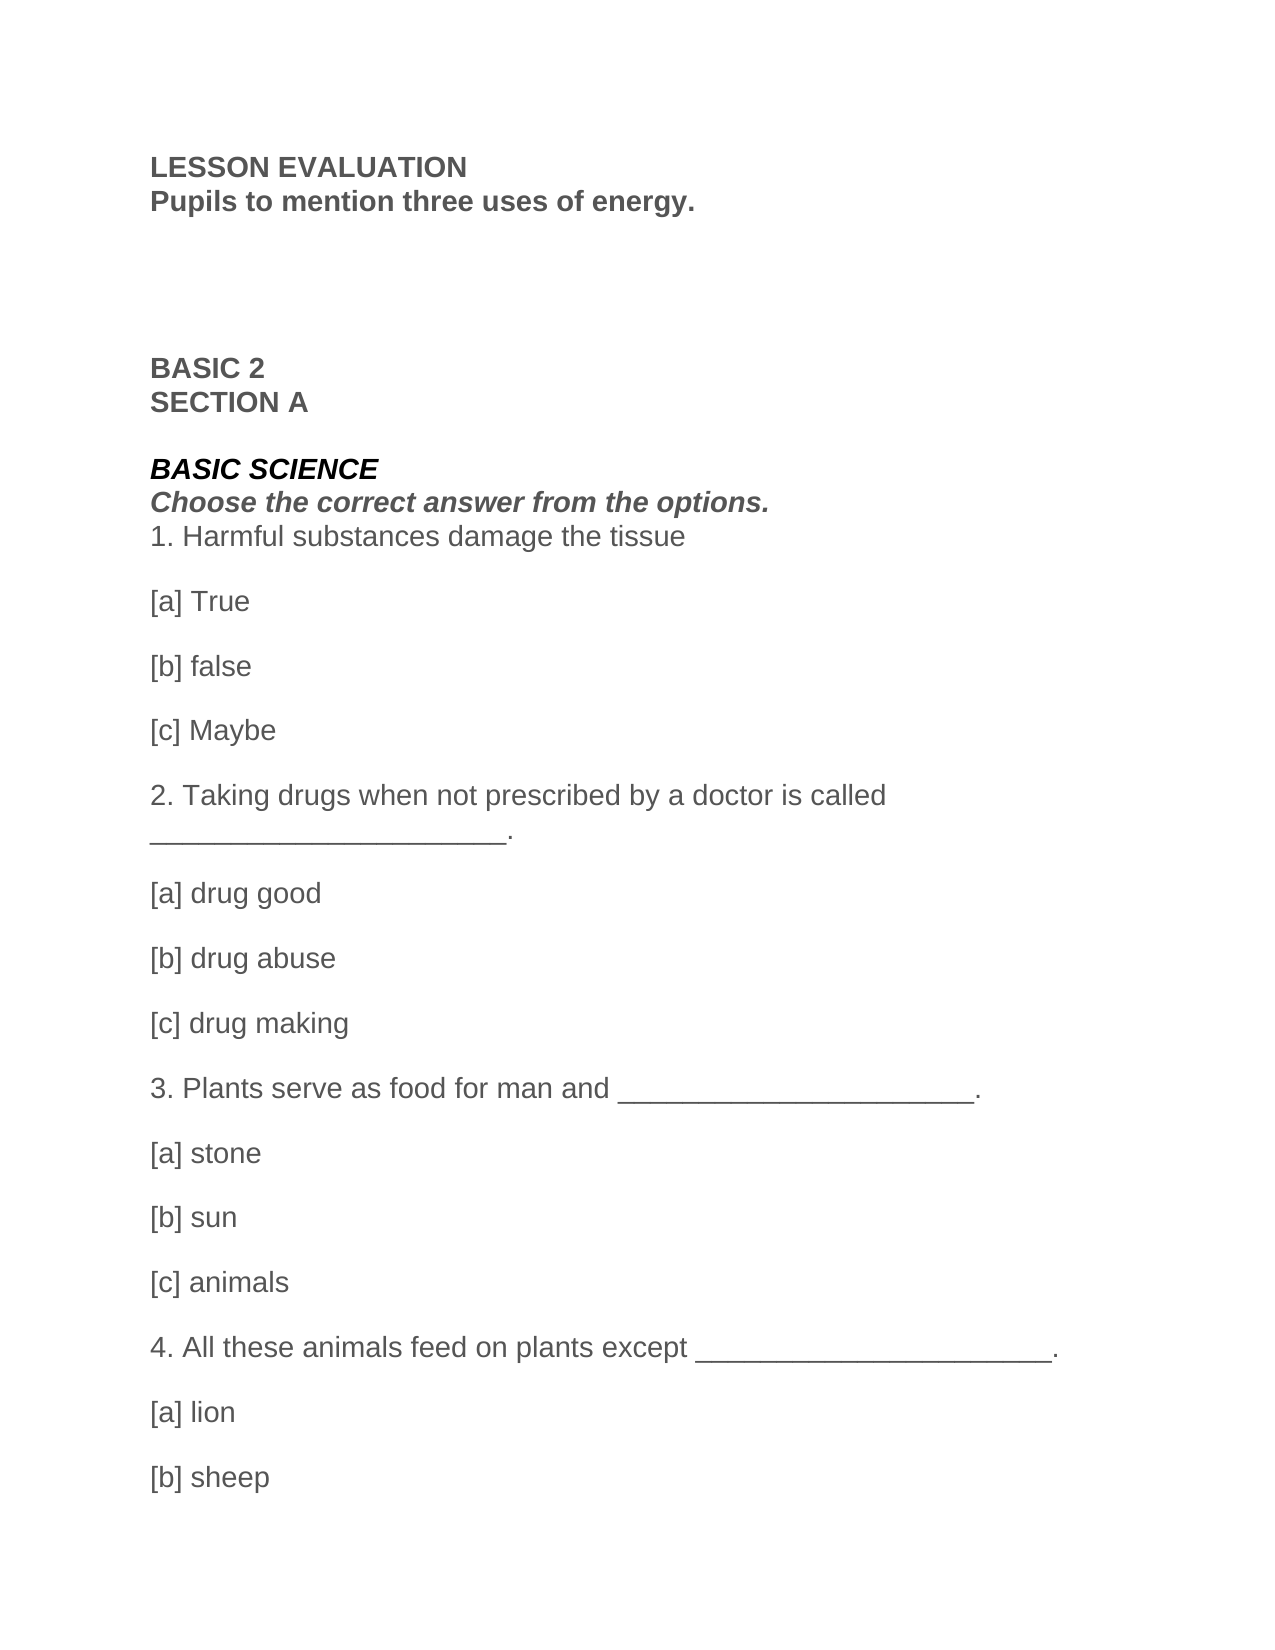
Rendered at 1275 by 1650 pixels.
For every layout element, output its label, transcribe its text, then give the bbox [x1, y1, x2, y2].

text LESSON EVALUATION [150, 150, 1125, 183]
text [a] drug good [150, 876, 1125, 910]
text 1. Harmful substances damage the tissue [150, 519, 1125, 552]
text Pupils to mention three uses of energy. [150, 183, 1125, 217]
text Choose the correct answer from the options. [150, 485, 1125, 519]
text [b] sun [150, 1200, 1125, 1234]
text [a] stone [150, 1136, 1125, 1169]
text 2. Taking drugs when not prescribed by a doctor is called ______________________. [150, 778, 1125, 845]
text [b] false [150, 648, 1125, 682]
text [c] animals [150, 1265, 1125, 1299]
text [b] drug abuse [150, 941, 1125, 975]
text [c] drug making [150, 1006, 1125, 1039]
text 3. Plants serve as food for man and ______________________. [150, 1071, 1125, 1104]
text BASIC 2 [150, 351, 1125, 385]
text 4. All these animals feed on plants except ______________________. [150, 1330, 1125, 1363]
subtitle BASIC SCIENCE [150, 452, 1125, 485]
text [c] Maybe [150, 713, 1125, 747]
text [a] lion [150, 1395, 1125, 1428]
text [b] sheep [150, 1459, 1125, 1493]
text [a] True [150, 584, 1125, 617]
text SECTION A [150, 385, 1125, 418]
